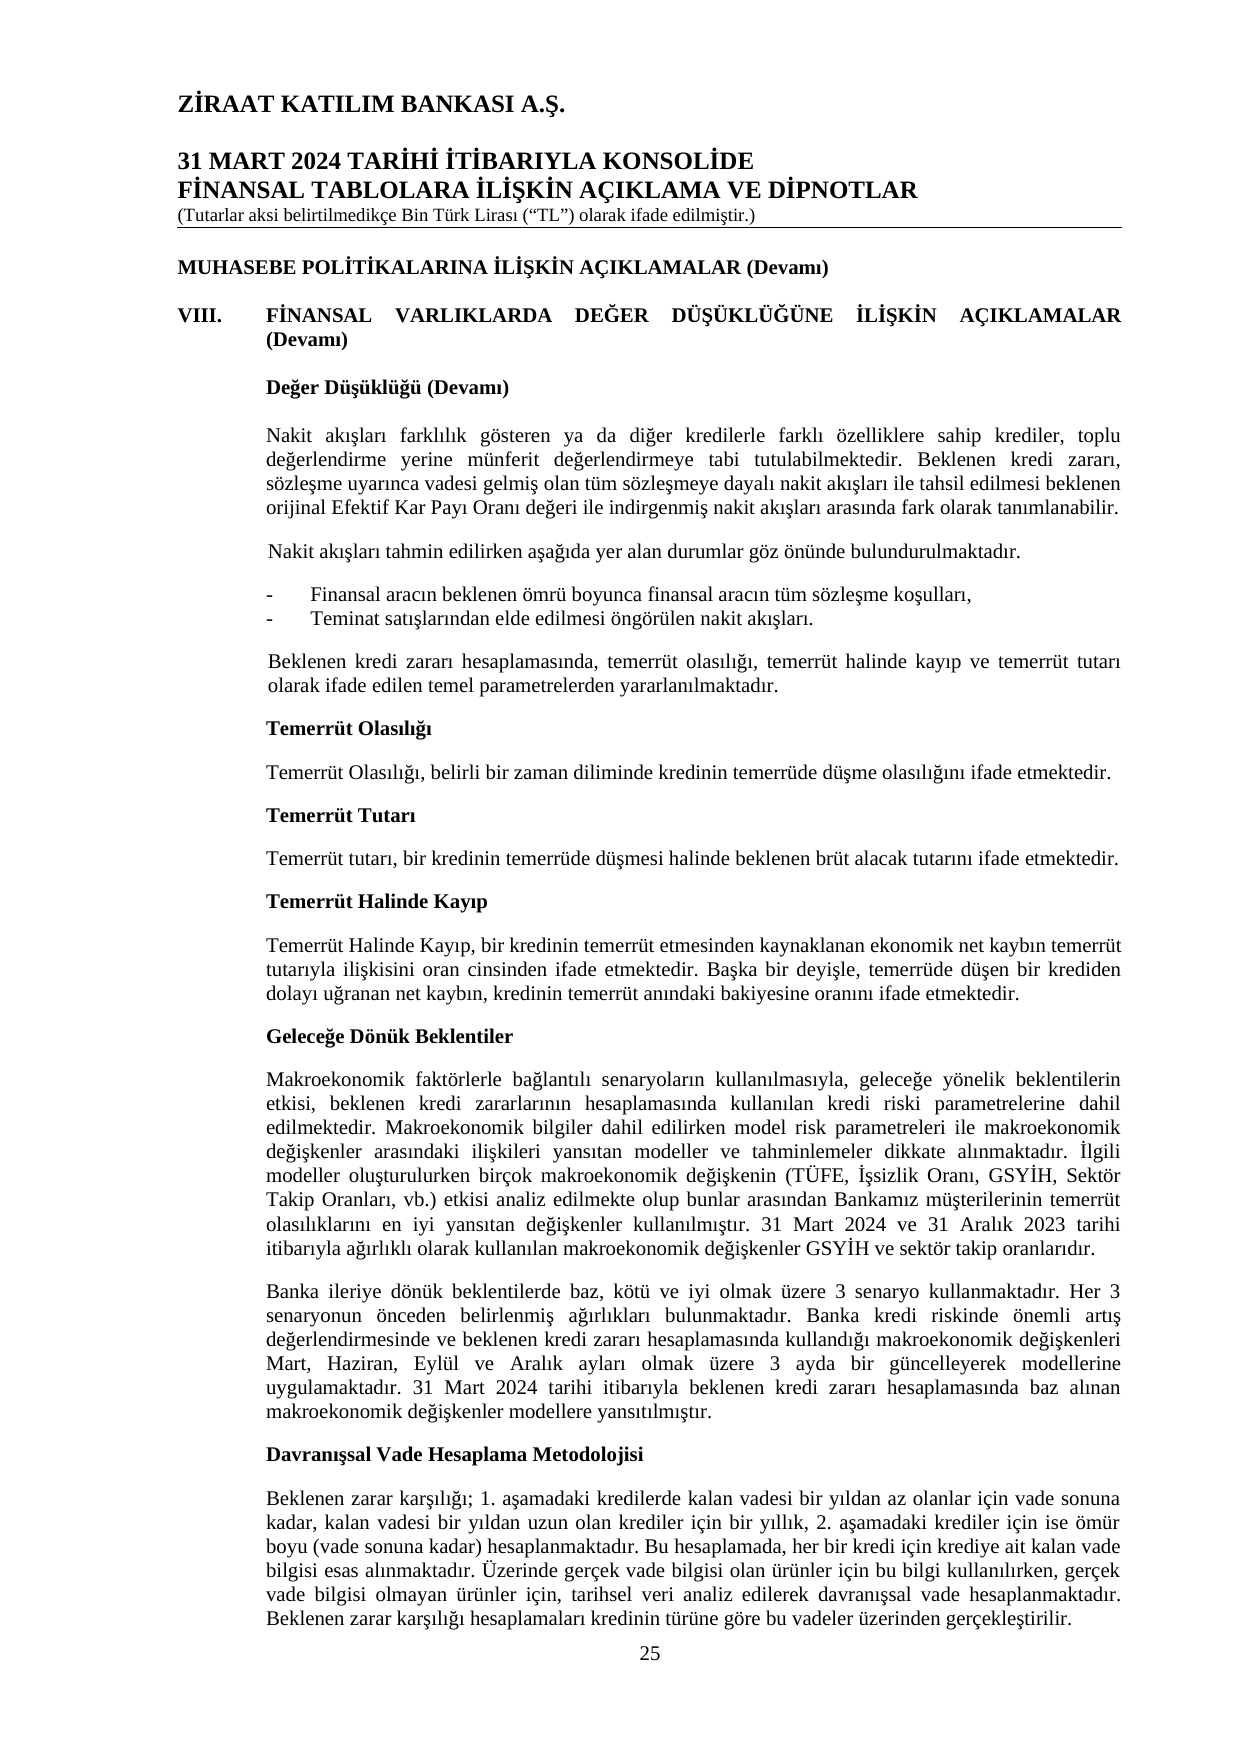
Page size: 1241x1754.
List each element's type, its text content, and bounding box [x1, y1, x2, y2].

text Temerrüt Olasılığı, belirli bir zaman diliminde kredinin temerrüde düşme olasılığını ifade etmektedir. [266, 759, 1122, 784]
text Temerrüt Tutarı [266, 803, 1122, 827]
text Temerrüt Halinde Kayıp, bir kredinin temerrüt etmesinden kaynaklanan ekonomik net kaybın temerrüt tutarıyla ilişkisini oran cinsinden ifade etmektedir. Başka bir deyişle, temerrüde düşen bir krediden dolayı uğranan net kaybın, kredinin temerrüt anındaki bakiyesine oranını ifade etmektedir. [266, 932, 1122, 1005]
text Nakit akışları farklılık gösteren ya da diğer kredilerle farklı özelliklere sahip krediler, toplu değerlendirme yerine münferit değerlendirmeye tabi tutulabilmektedir. Beklenen kredi zararı, sözleşme uyarınca vadesi gelmiş olan tüm sözleşmeye dayalı nakit akışları ile tahsil edilmesi beklenen orijinal Efektif Kar Payı Oranı değeri ile indirgenmiş nakit akışları arasında fark olarak tanımlanabilir. [266, 423, 1122, 519]
text Makroekonomik faktörlerle bağlantılı senaryoların kullanılmasıyla, geleceğe yönelik beklentilerin etkisi, beklenen kredi zararlarının hesaplamasında kullanılan kredi riski parametrelerine dahil edilmektedir. Makroekonomik bilgiler dahil edilirken model risk parametreleri ile makroekonomik değişkenler arasındaki ilişkileri yansıtan modeller ve tahminlemeler dikkate alınmaktadır. İlgili modeller oluşturulurken birçok makroekonomik değişkenin (TÜFE, İşsizlik Oranı, GSYİH, Sektör Takip Oranları, vb.) etkisi analiz edilmekte olup bunlar arasından Bankamız müşterilerinin temerrüt olasılıklarını en iyi yansıtan değişkenler kullanılmıştır. 31 Mart 2024 ve 31 Aralık 2023 tarihi itibarıyla ağırlıklı olarak kullanılan makroekonomik değişkenler GSYİH ve sektör takip oranlarıdır. [266, 1067, 1122, 1259]
text Temerrüt Olasılığı [266, 716, 1122, 740]
text Değer Düşüklüğü (Devamı) [266, 375, 1122, 399]
text Nakit akışları tahmin edilirken aşağıda yer alan durumlar göz önünde bulundurulmaktadır. [268, 538, 1122, 563]
text Banka ileriye dönük beklentilerde baz, kötü ve iyi olmak üzere 3 senaryo kullanmaktadır. Her 3 senaryonun önceden belirlenmiş ağırlıkları bulunmaktadır. Banka kredi riskinde önemli artış değerlendirmesinde ve beklenen kredi zararı hesaplamasında kullandığı makroekonomik değişkenleri Mart, Haziran, Eylül ve Aralık ayları olmak üzere 3 ayda bir güncelleyerek modellerine uygulamaktadır. 31 Mart 2024 tarihi itibarıyla beklenen kredi zararı hesaplamasında baz alınan makroekonomik değişkenler modellere yansıtılmıştır. [266, 1279, 1122, 1423]
text Geleceğe Dönük Beklentiler [266, 1024, 1122, 1048]
text Beklenen zarar karşılığı; 1. aşamadaki kredilerde kalan vadesi bir yıldan az olanlar için vade sonuna kadar, kalan vadesi bir yıldan uzun olan krediler için bir yıllık, 2. aşamadaki krediler için ise ömür boyu (vade sonuna kadar) hesaplanmaktadır. Bu hesaplamada, her bir kredi için krediye ait kalan vade bilgisi esas alınmaktadır. Üzerinde gerçek vade bilgisi olan ürünler için bu bilgi kullanılırken, gerçek vade bilgisi olmayan ürünler için, tarihsel veri analiz edilerek davranışsal vade hesaplanmaktadır. Beklenen zarar karşılığı hesaplamaları kredinin türüne göre bu vadeler üzerinden gerçekleştirilir. [266, 1486, 1122, 1630]
text Davranışsal Vade Hesaplama Metodolojisi [266, 1442, 1122, 1466]
list FİNANSAL VARLIKLARDA DEĞER DÜŞÜKLÜĞÜNE İLİŞKİN AÇIKLAMALAR (Devamı) [177, 303, 1122, 351]
text Temerrüt tutarı, bir kredinin temerrüde düşmesi halinde beklenen brüt alacak tutarını ifade etmektedir. [266, 846, 1122, 870]
text MUHASEBE POLİTİKALARINA İLİŞKİN AÇIKLAMALAR (Devamı) [177, 255, 1122, 279]
text - Finansal aracın beklenen ömrü boyunca finansal aracın tüm sözleşme koşulları, [266, 582, 1122, 606]
text - Teminat satışlarından elde edilmesi öngörülen nakit akışları. [266, 606, 1122, 630]
text Temerrüt Halinde Kayıp [266, 889, 1122, 913]
text Beklenen kredi zararı hesaplamasında, temerrüt olasılığı, temerrüt halinde kayıp ve temerrüt tutarı olarak ifade edilen temel parametrelerden yararlanılmaktadır. [268, 649, 1122, 697]
